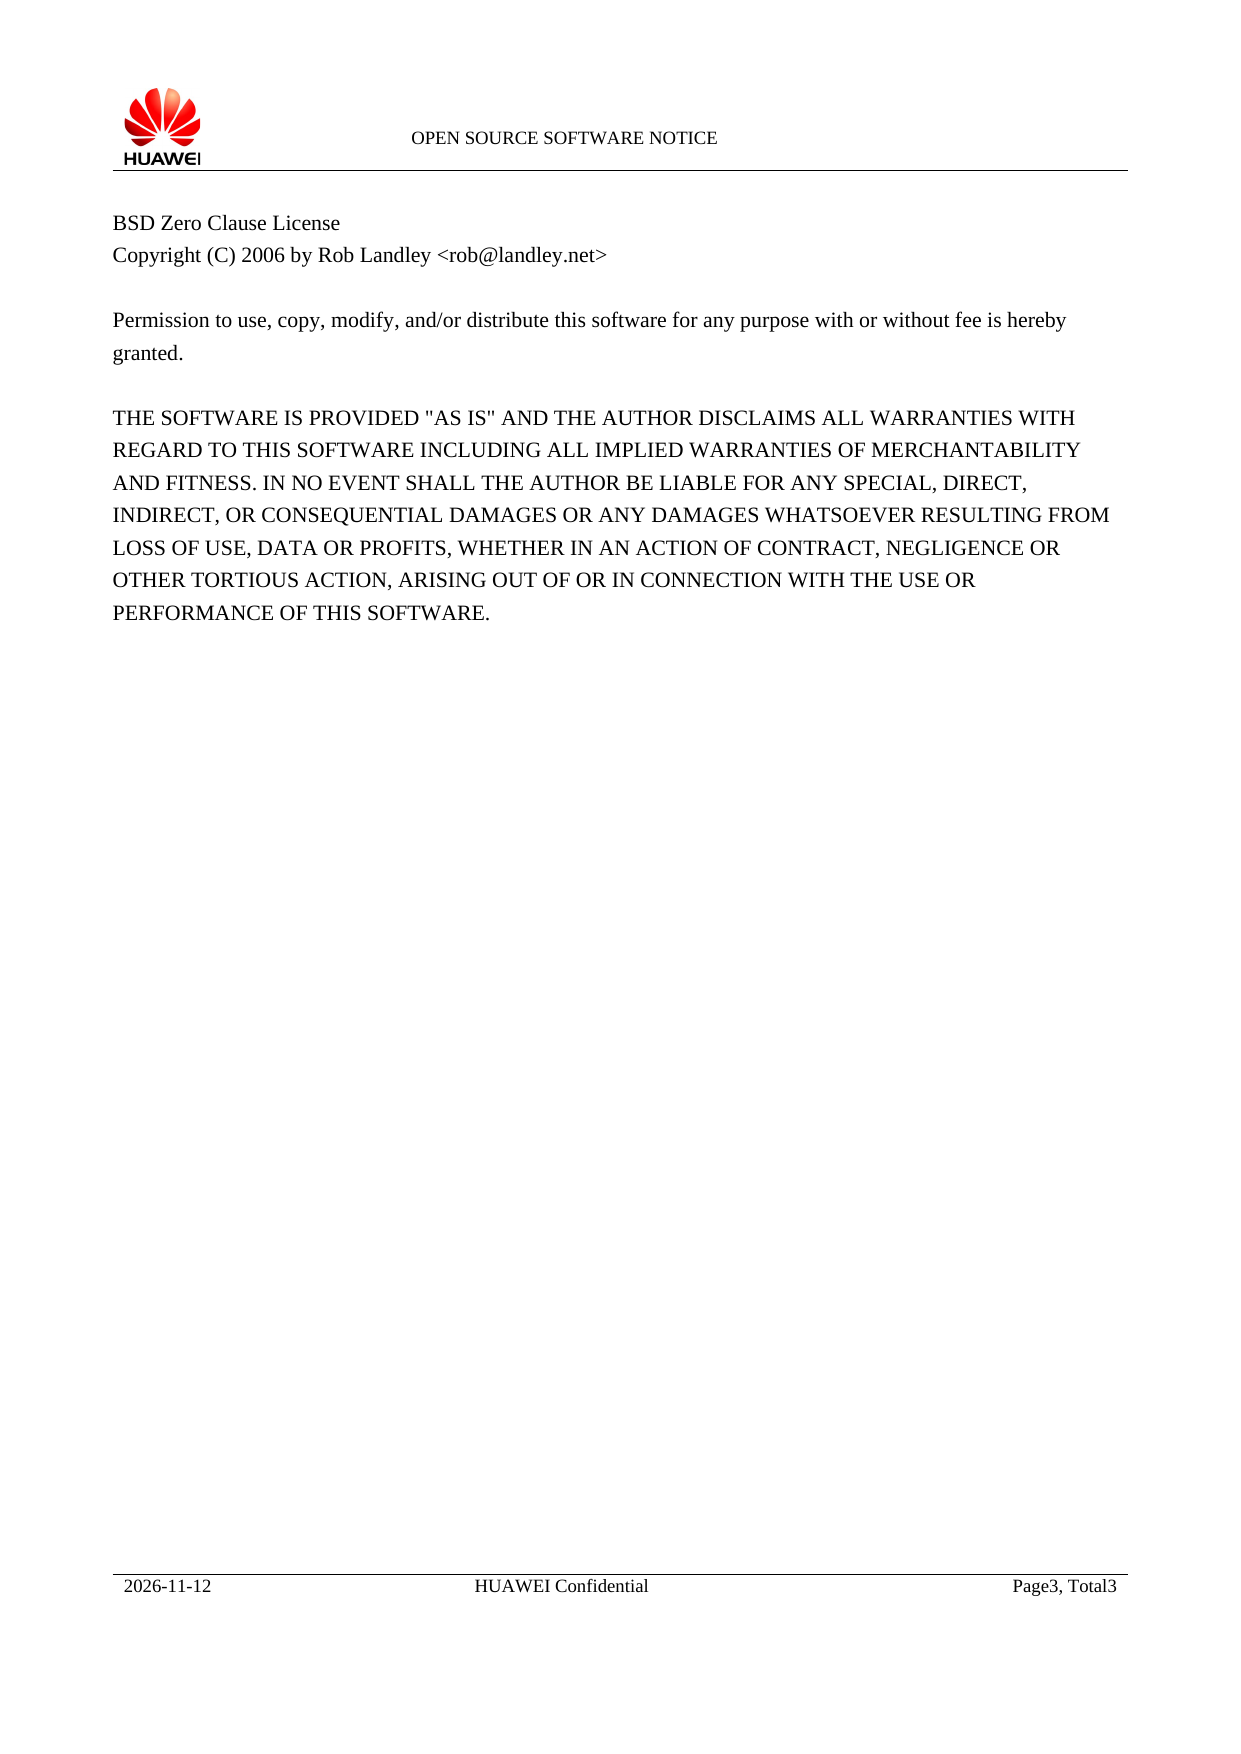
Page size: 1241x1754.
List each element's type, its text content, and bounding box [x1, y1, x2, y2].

picture [124, 88, 201, 165]
text BSD Zero Clause License Copyright (C) 2006 by Rob Landley <rob@landley.net> Permission to use, copy, modify, and/or distribute this software for any purpose with or without fee is hereby granted. THE SOFTWARE IS PROVIDED "AS IS" AND THE AUTHOR DISCLAIMS ALL WARRANTIES WITH REGARD TO THIS SOFTWARE INCLUDING ALL IMPLIED WARRANTIES OF MERCHANTABILITY AND FITNESS. IN NO EVENT SHALL THE AUTHOR BE LIABLE FOR ANY SPECIAL, DIRECT, INDIRECT, OR CONSEQUENTIAL DAMAGES OR ANY DAMAGES WHATSOEVER RESULTING FROM LOSS OF USE, DATA OR PROFITS, WHETHER IN AN ACTION OF CONTRACT, NEGLIGENCE OR OTHER TORTIOUS ACTION, ARISING OUT OF OR IN CONNECTION WITH THE USE OR PERFORMANCE OF THIS SOFTWARE. [112, 206, 1128, 661]
